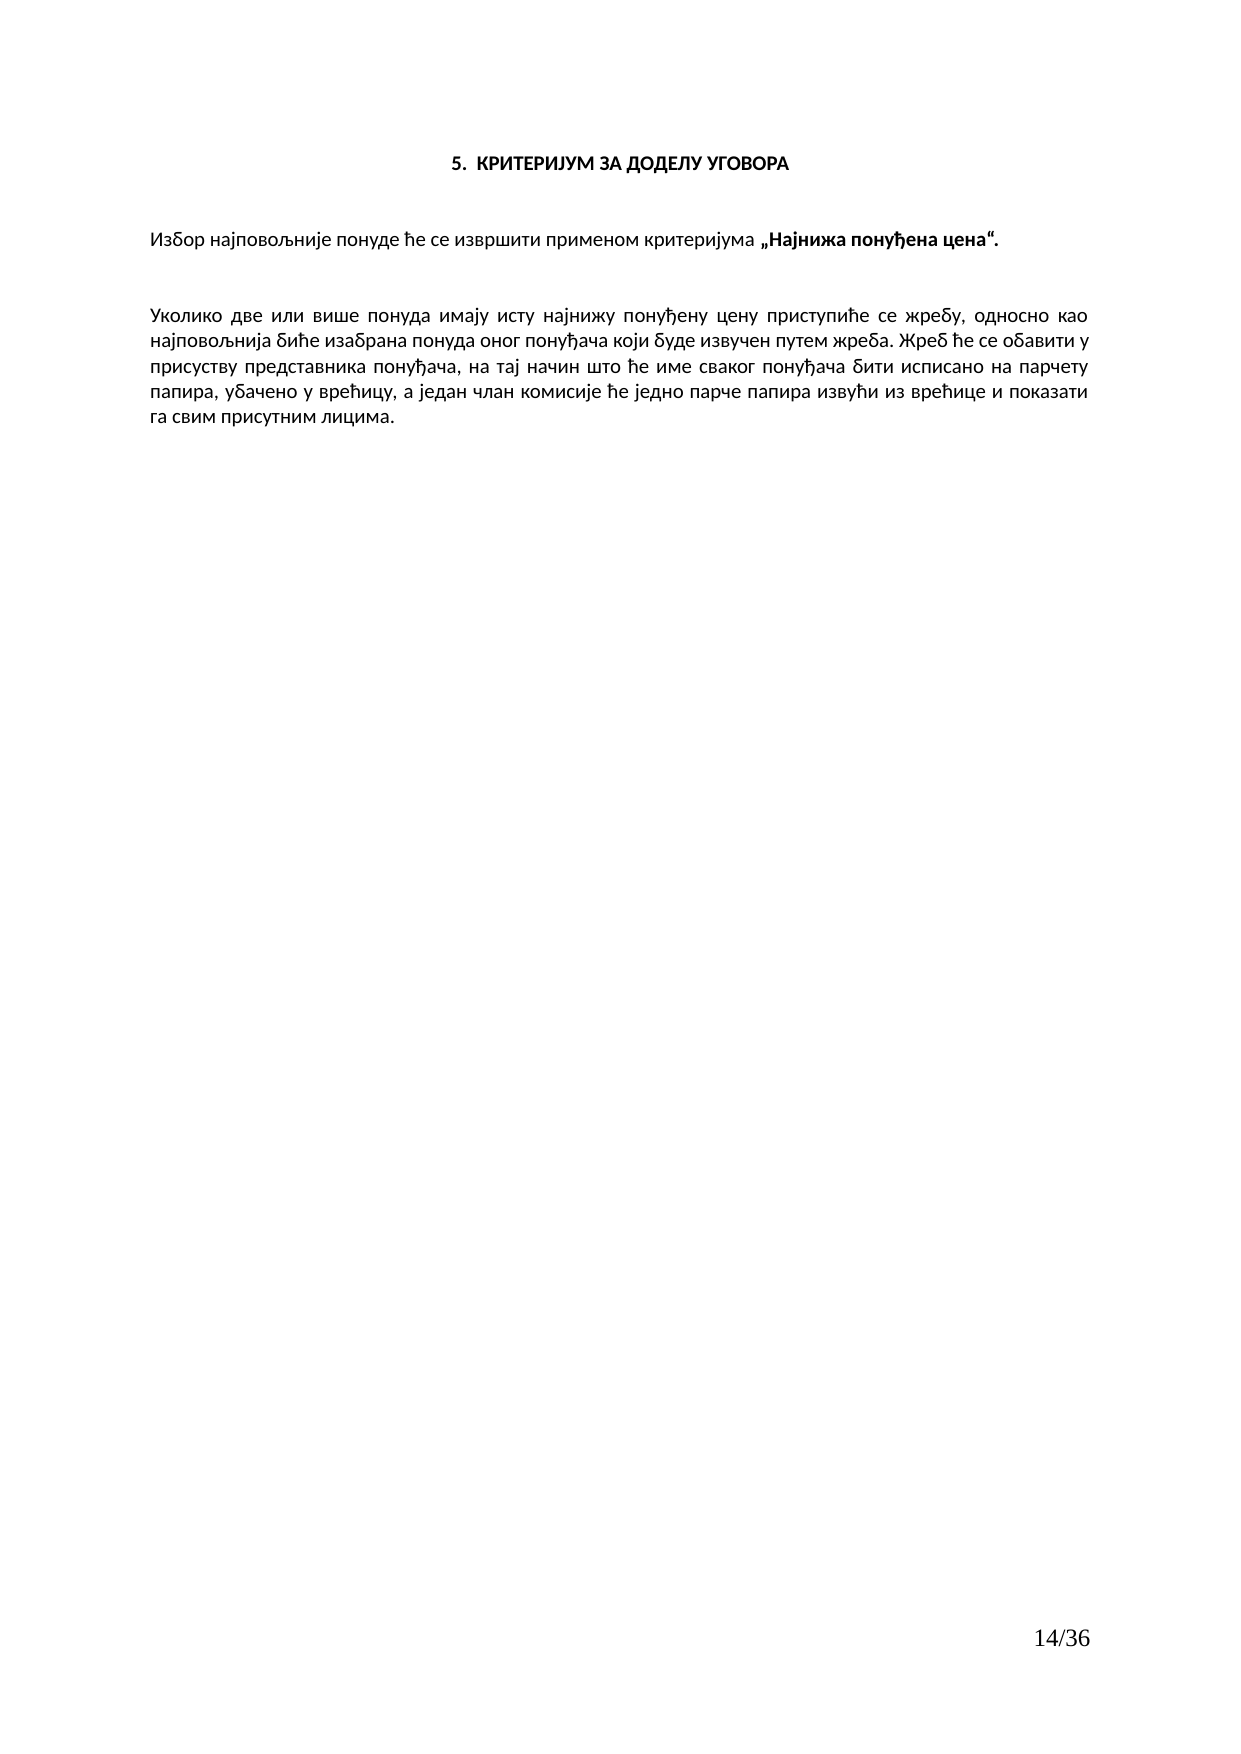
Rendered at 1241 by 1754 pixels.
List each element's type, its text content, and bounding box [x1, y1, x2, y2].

text Уколико две или више понуда имају исту најнижу понуђену цену приступиће се жребу, односно као најповољнија биће изабрана понуда оног понуђача који буде извучен путем жреба. Жреб ће се обавити у присуству представника понуђача, на тај начин што ће име сваког понуђача бити исписано на парчету папира, убачено у врећицу, а један члан комисије ће једно парче папира извући из врећице и показати га свим присутним лицима. [150, 302, 1090, 429]
text 5. КРИТЕРИЈУМ ЗА ДОДЕЛУ УГОВОРА [150, 150, 1090, 175]
text Избор најповољније понуде ће се извршити применом критеријума „Најнижа понуђена цена“. [150, 226, 1090, 251]
